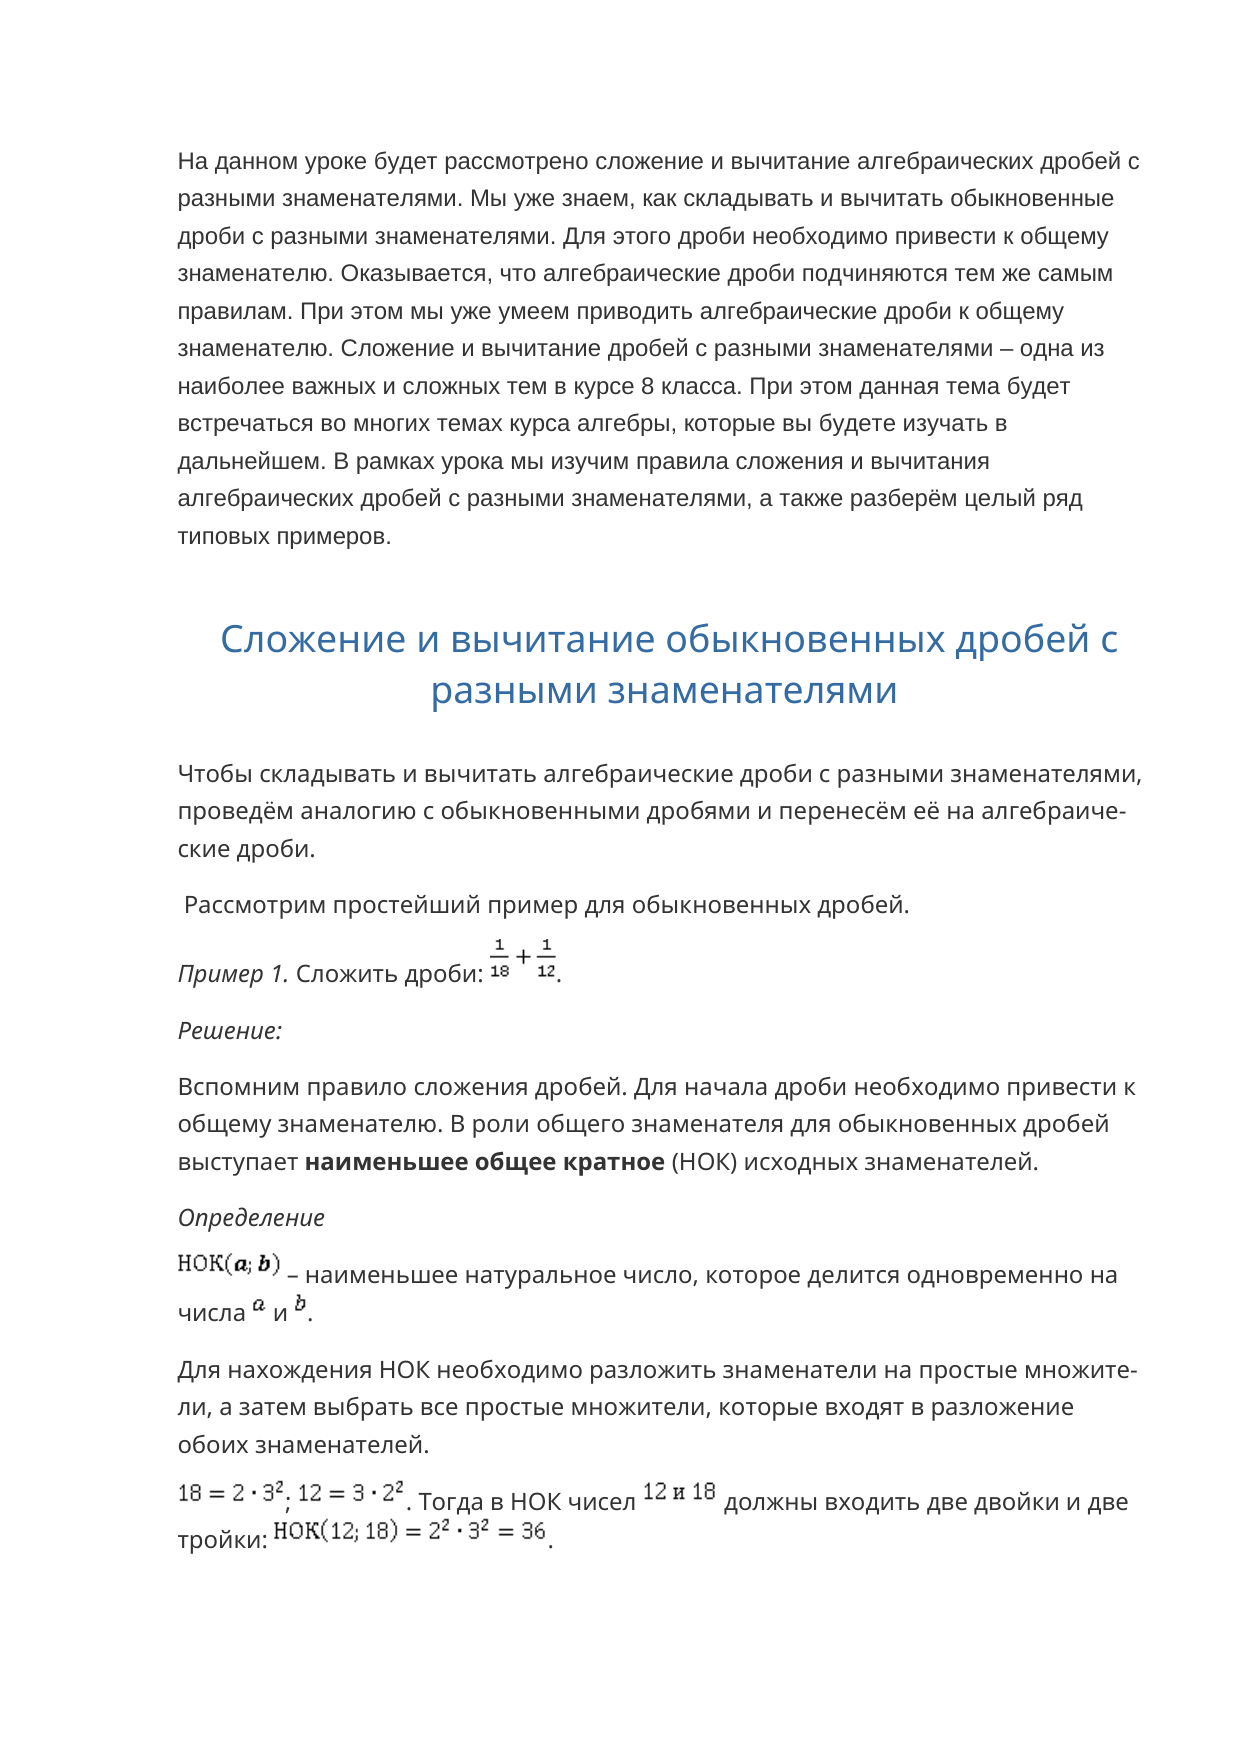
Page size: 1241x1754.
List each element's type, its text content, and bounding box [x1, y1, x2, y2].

picture [177, 1478, 285, 1511]
text На данном уроке будет рассмотрено сложение и вычитание алгебраических дробей с разными знаменателями. Мы уже знаем, как складывать и вычитать обыкновенные дроби с разными знаменателями. Для этого дроби необходимо привести к общему знаменателю. Оказывается, что алгебраические дроби подчиняются тем же самым правилам. При этом мы уже умеем приводить алгебраические дроби к общему знаменателю. Сложение и вычитание дробей с разными знаменателями – одна из наиболее важных и сложных тем в курсе 8 класса. При этом данная тема будет встречаться во многих темах курса алгебры, которые вы будете изучать в дальнейшем. В рамках урока мы изучим правила сложения и вычитания алгебраических дробей с разными знаменателями, а также разберём целый ряд типовых примеров. [177, 137, 1152, 549]
text Рассмотрим простейший пример для обыкновенных дробей. [177, 883, 1152, 920]
text Для нахождения НОК необходимо разложить знаменатели на простые множители, а затем выбрать все простые множители, которые входят в разложение обоих знаменателей. [177, 1348, 1152, 1460]
text – наименьшее натуральное число, которое делится одновременно на числа и . [177, 1252, 1152, 1329]
text Пример 1. Сложить дроби: . [177, 939, 1152, 990]
picture [294, 1290, 307, 1322]
text ; . Тогда в НОК чисел должны входить две двойки и две тройки: . [177, 1479, 1152, 1555]
picture [273, 1517, 548, 1549]
text Чтобы складывать и вычитать алгебраические дроби с разными знаменателями, проведём аналогию с обыкновенными дробями и перенесём её на алгебраические дроби. [177, 752, 1152, 864]
text Решение: [177, 1009, 1152, 1046]
text Вспомним правило сложения дробей. Для начала дроби необходимо привести к общему знаменателю. В роли общего знаменателя для обыкновенных дробей выступает наименьшее общее кратное (НОК) исходных знаменателей. [177, 1065, 1152, 1177]
picture [177, 1252, 281, 1284]
picture [490, 939, 556, 983]
picture [297, 1478, 406, 1511]
text Определение [177, 1196, 1152, 1234]
picture [252, 1290, 267, 1322]
text Сложение и вычитание обыкновенных дробей с разными знаменателями [177, 612, 1152, 714]
picture [642, 1478, 718, 1511]
